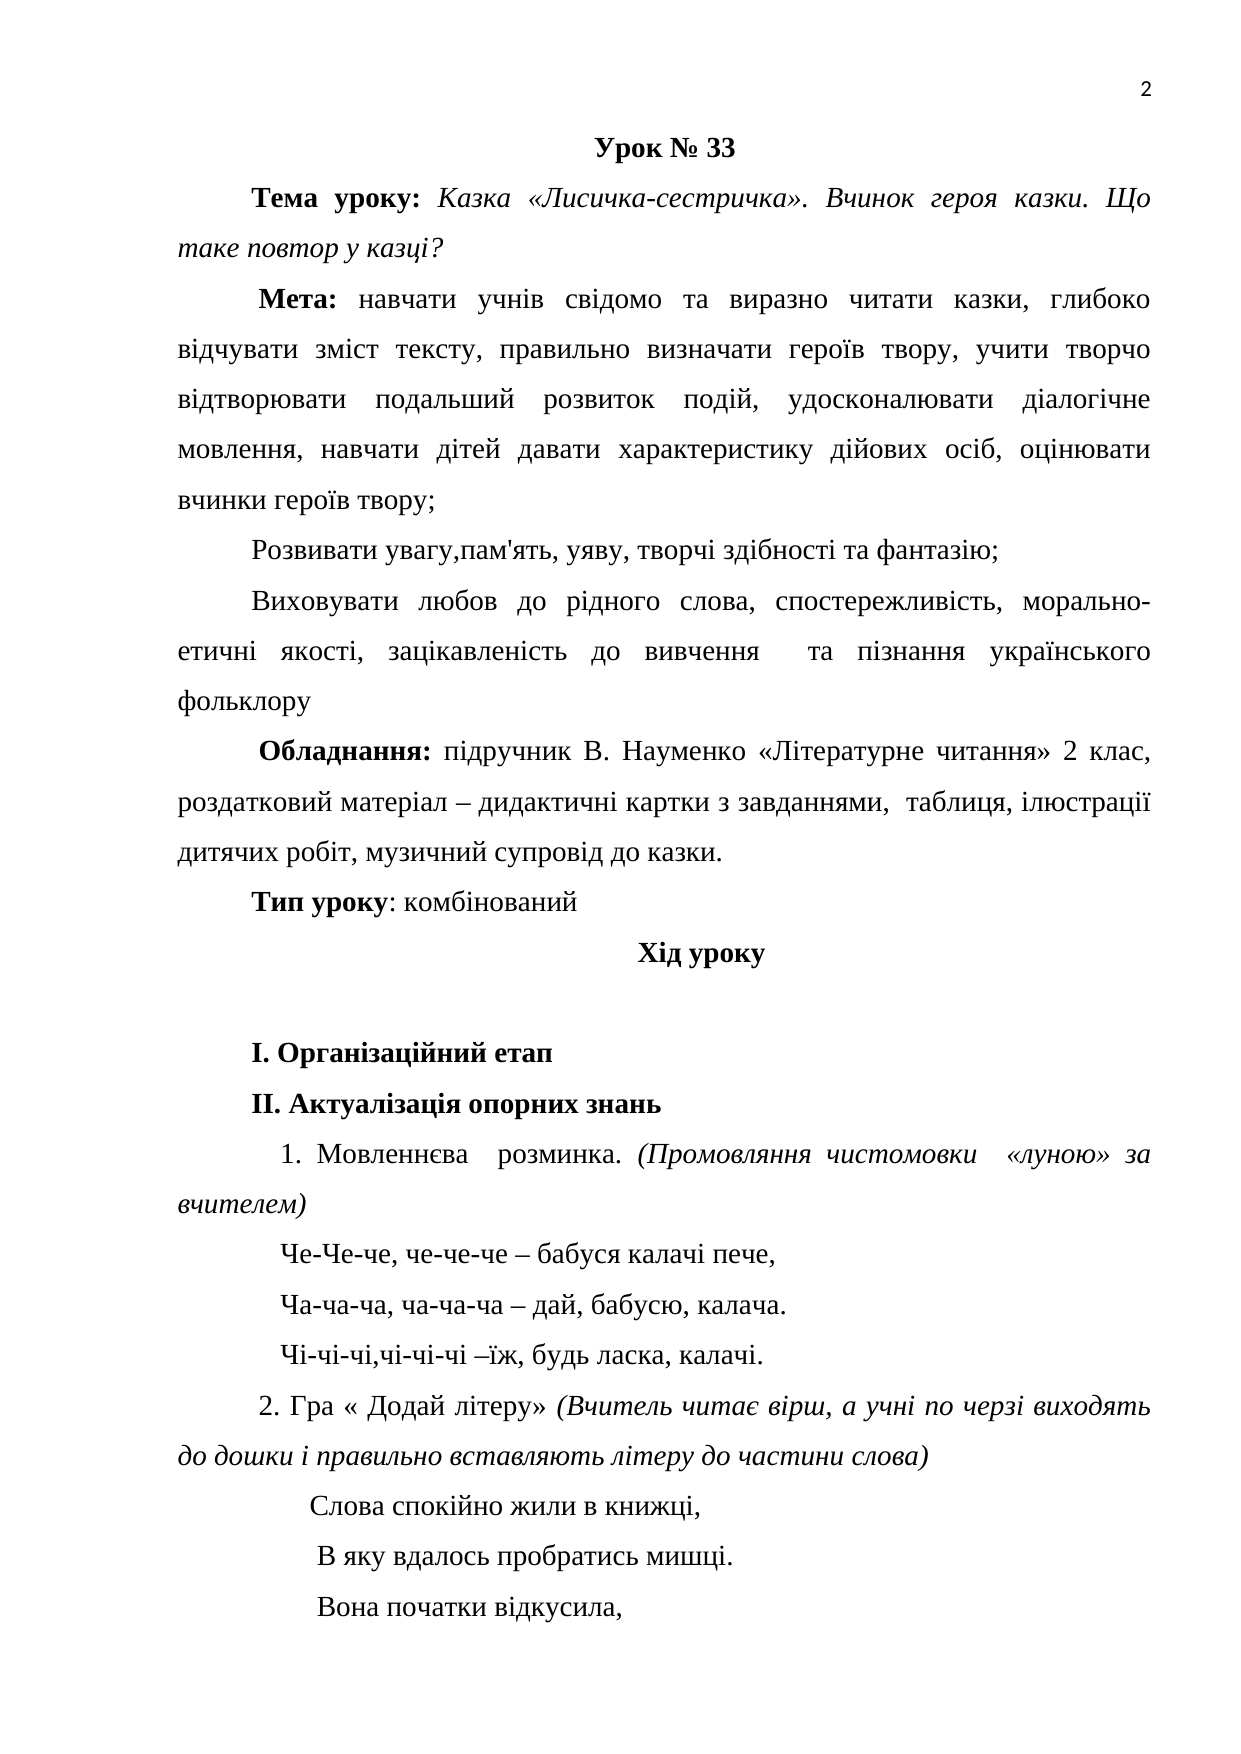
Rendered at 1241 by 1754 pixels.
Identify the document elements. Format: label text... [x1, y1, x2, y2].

text Мета: навчати учнів свідомо та виразно читати казки, глибоко відчувати зміст тексту, правильно визначати героїв твору, учити творчо відтворювати подальший розвиток подій, удосконалювати діалогічне мовлення, навчати дітей давати характеристику дійових осіб, оцінювати вчинки героїв твору; [177, 281, 1152, 516]
text Урок № 33 [177, 130, 1152, 163]
text Виховувати любов до рідного слова, спостережливість, морально-етичні якості, зацікавленість до вивчення та пізнання українського фольклору [177, 583, 1152, 717]
text Че-Че-че, че-че-че – бабуся калачі пече, [177, 1237, 1152, 1270]
text Хід уроку [177, 935, 1152, 968]
text 1. Мовленнєва розминка. (Промовляння чистомовки «луною» за вчителем) [177, 1136, 1152, 1220]
text Тема уроку: Казка «Лисичка-сестричка». Вчинок героя казки. Що таке повтор у казці? [177, 180, 1152, 264]
text Слова спокійно жили в книжці, [177, 1488, 1152, 1522]
text Вона початки відкусила, [177, 1589, 1152, 1622]
text ІІ. Актуалізація опорних знань [177, 1086, 1152, 1119]
text Обладнання: підручник В. Науменко «Літературне читання» 2 клас, роздатковий матеріал – дидактичні картки з завданнями, таблиця, ілюстрації дитячих робіт, музичний супровід до казки. [177, 733, 1152, 868]
text Чі-чі-чі,чі-чі-чі –їж, будь ласка, калачі. [177, 1337, 1152, 1371]
text В яку вдалось пробратись мишці. [177, 1538, 1152, 1572]
text Розвивати увагу,пам'ять, уяву, творчі здібності та фантазію; [177, 532, 1152, 566]
text І. Організаційний етап [177, 1035, 1152, 1069]
text Ча-ча-ча, ча-ча-ча – дай, бабусю, калача. [177, 1287, 1152, 1321]
text Тип уроку: комбінований [177, 884, 1152, 918]
text 2. Гра « Додай літеру» (Вчитель читає вірш, а учні по черзі виходять до дошки і правильно вставляють літеру до частини слова) [177, 1388, 1152, 1471]
